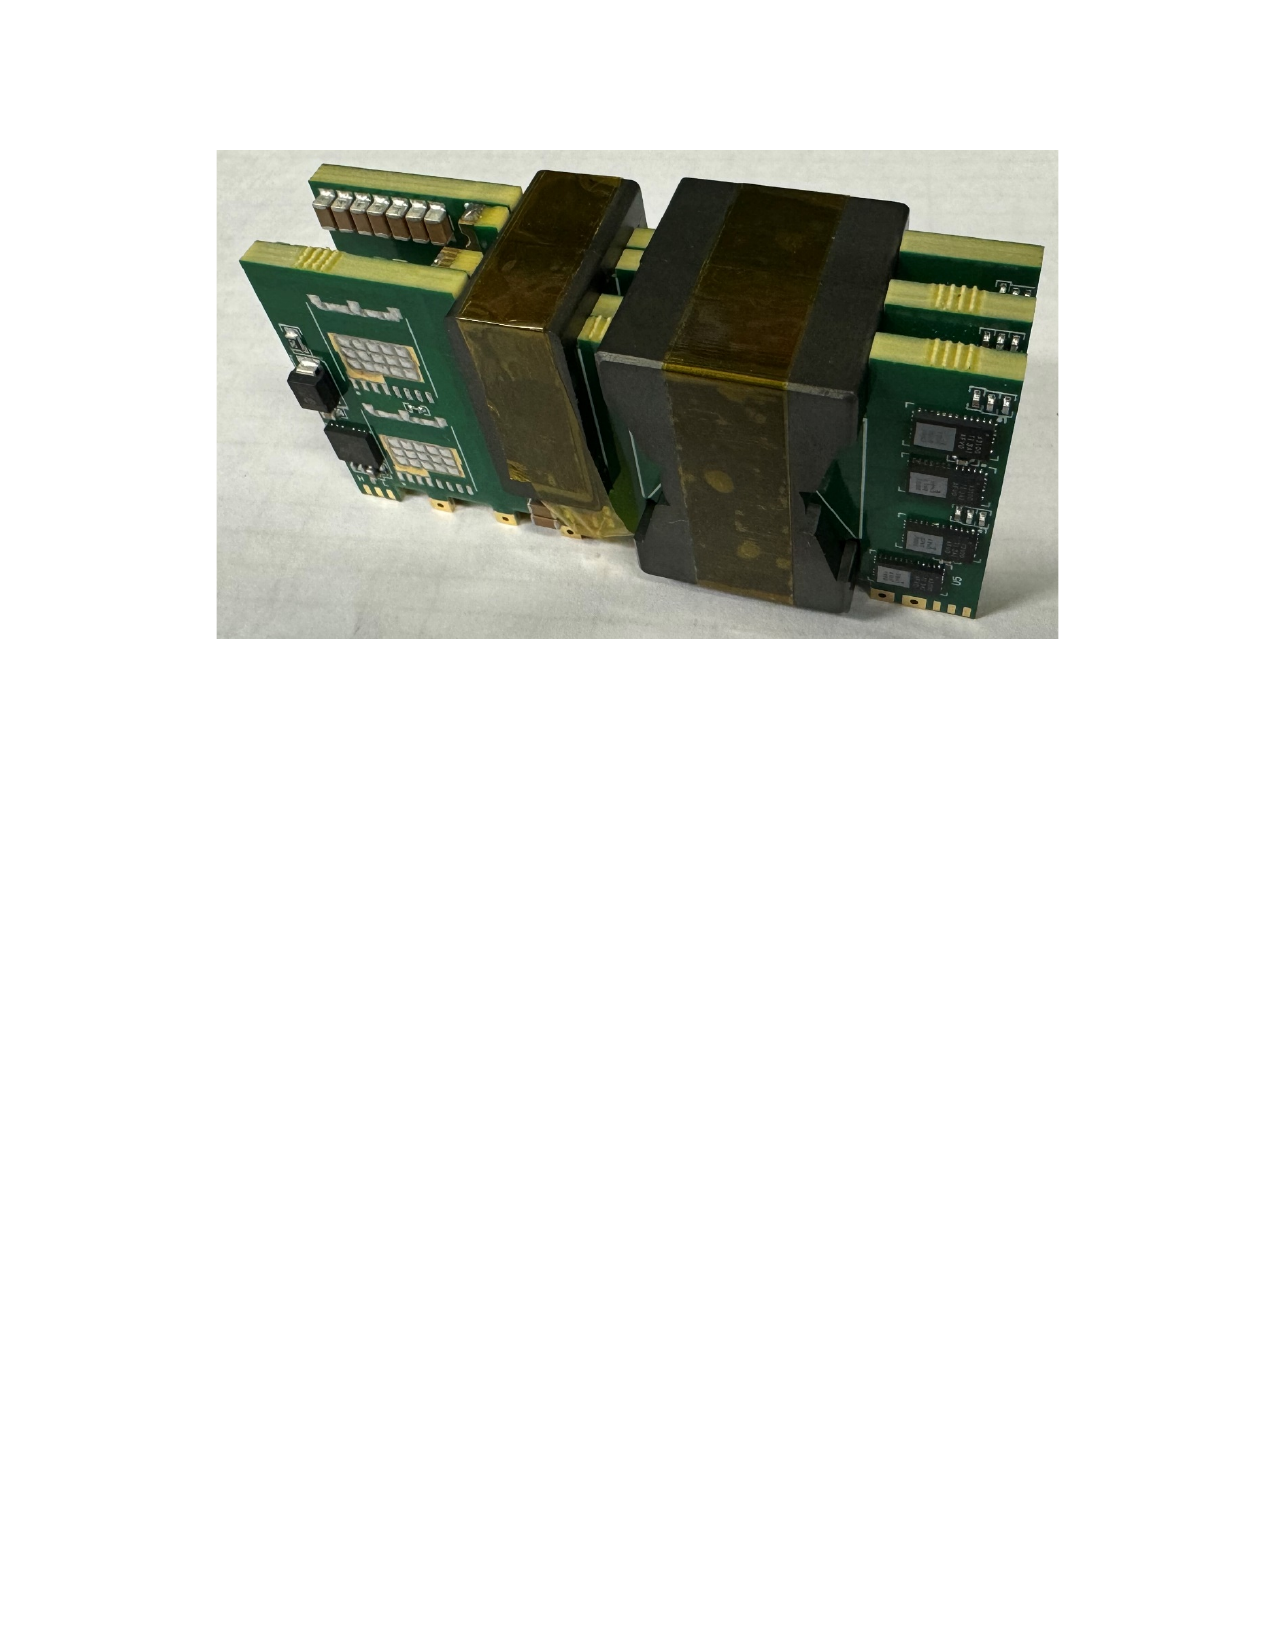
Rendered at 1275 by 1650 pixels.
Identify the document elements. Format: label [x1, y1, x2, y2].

picture [216, 150, 1059, 639]
